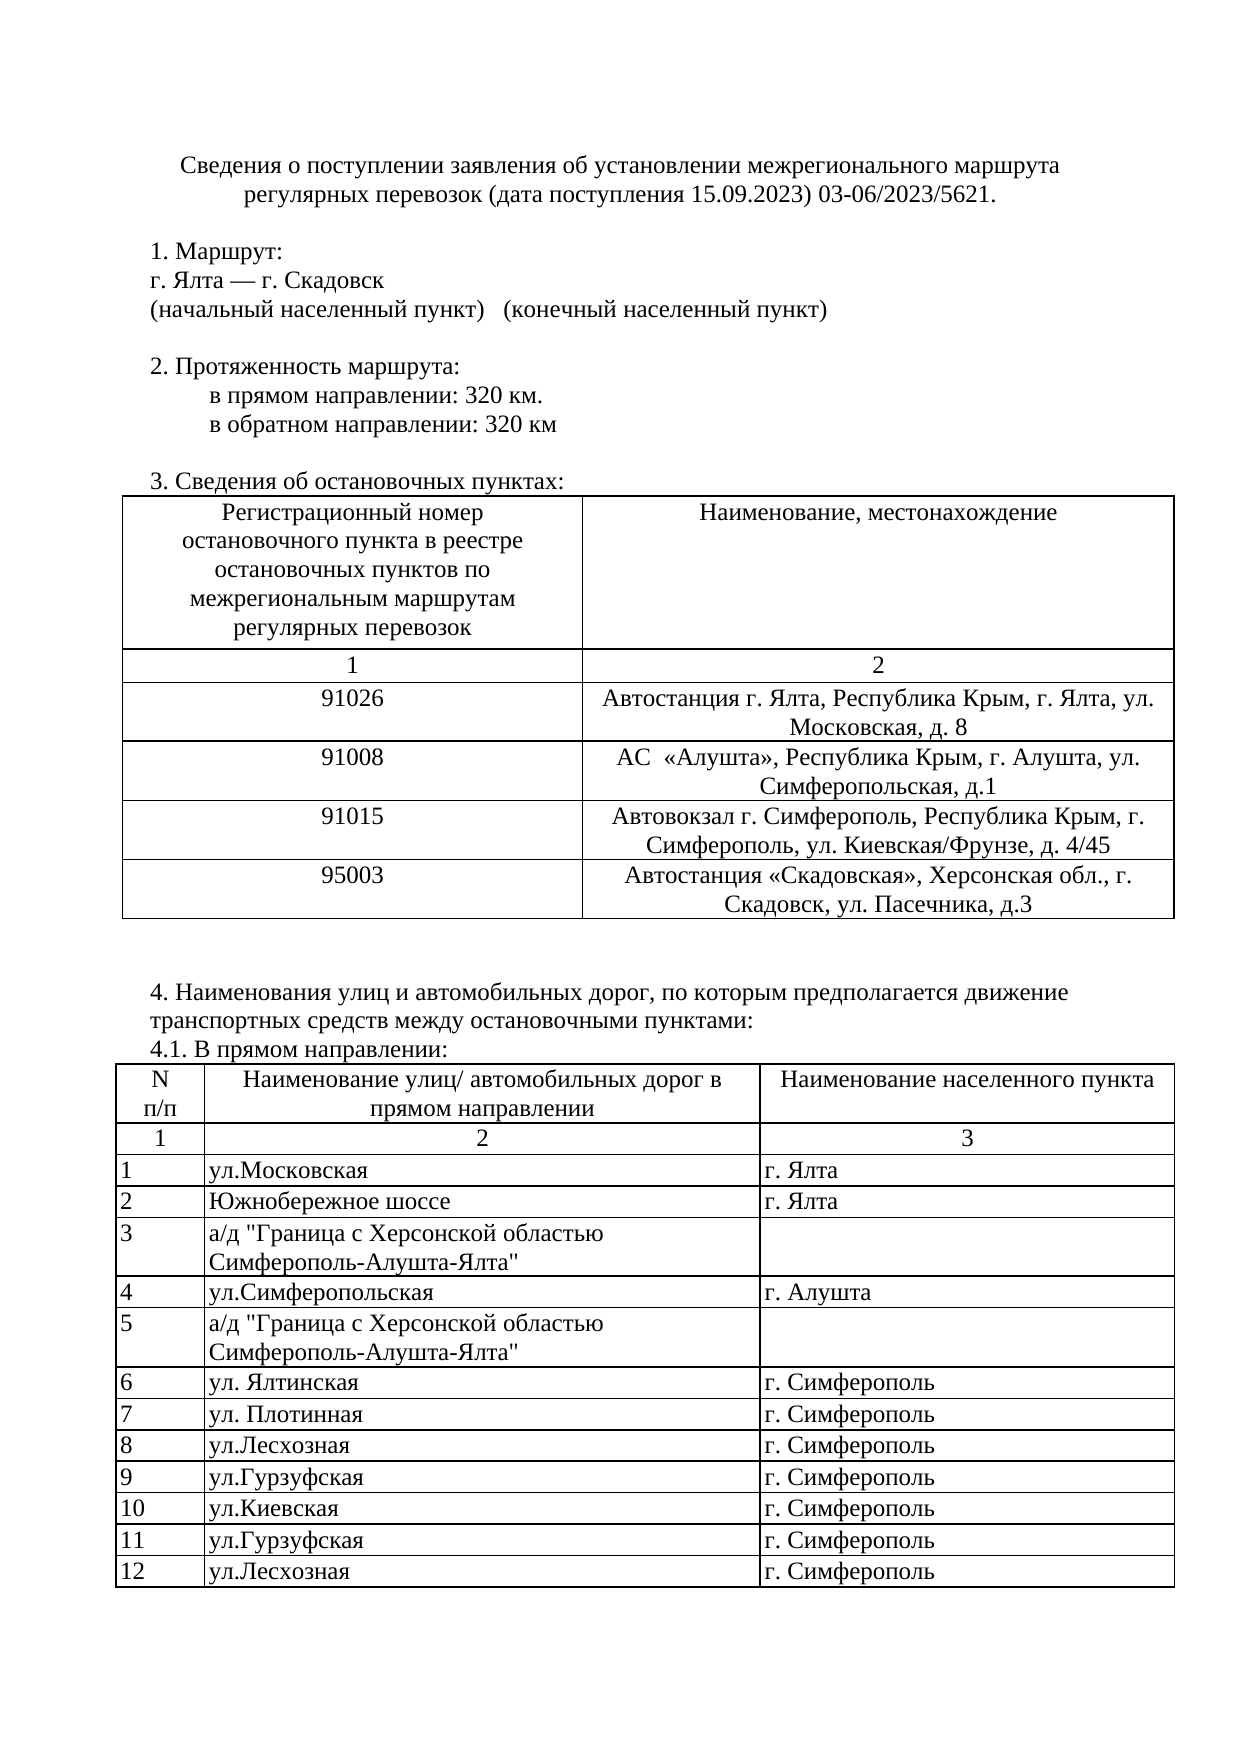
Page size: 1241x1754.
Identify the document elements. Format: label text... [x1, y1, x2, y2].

table_header Наименование населенного пункта [761, 1065, 1174, 1122]
table_header Наименование улиц/ автомобильных дорог в прямом направлении [205, 1065, 759, 1122]
text в прямом направлении: 320 км. [150, 380, 1090, 409]
table_cell 1 [123, 650, 582, 681]
table_cell АС «Алушта», Республика Крым, г. Алушта, ул. Симферопольская, д.1 [583, 742, 1173, 799]
table_cell Автостанция «Скадовская», Херсонская обл., г. Скадовск, ул. Пасечника, д.3 [583, 860, 1173, 918]
table_cell г. Симферополь [761, 1556, 1174, 1586]
text Сведения о поступлении заявления об установлении межрегионального маршрута регулярных перевозок (дата поступления 15.09.2023) 03-06/2023/5621. [150, 150, 1090, 207]
table_cell Автостанция г. Ялта, Республика Крым, г. Ялта, ул. Московская, д. 8 [583, 683, 1173, 740]
table_cell 1 [117, 1124, 204, 1153]
table_cell 11 [117, 1525, 204, 1555]
table_header N п/п [117, 1065, 204, 1122]
text 1. Маршрут: [150, 236, 1090, 265]
table_header Регистрационный номер остановочного пункта в реестре остановочных пунктов по межрегиональным маршрутам регулярных перевозок [123, 497, 582, 648]
table_cell 91008 [123, 742, 582, 799]
table_cell г. Симферополь [761, 1431, 1174, 1460]
table_cell г. Симферополь [761, 1368, 1174, 1397]
table_cell 3 [761, 1124, 1174, 1153]
table_cell 3 [117, 1218, 204, 1275]
table_cell Автовокзал г. Симферополь, Республика Крым, г. Симферополь, ул. Киевская/Фрунзе, д. 4/45 [583, 801, 1173, 858]
table_cell [761, 1218, 1174, 1275]
text 3. Сведения об остановочных пунктах: [150, 466, 1090, 495]
table_cell ул. Плотинная [205, 1399, 759, 1429]
table_header Наименование, местонахождение [583, 497, 1173, 648]
table_cell ул.Киевская [205, 1493, 759, 1523]
table_cell 91015 [123, 801, 582, 858]
text (начальный населенный пункт) (конечный населенный пункт) [150, 294, 1090, 322]
table_cell 2 [205, 1124, 759, 1153]
table_cell ул.Лесхозная [205, 1556, 759, 1586]
table_cell [761, 1308, 1174, 1366]
table_cell а/д "Граница с Херсонской областью Симферополь-Алушта-Ялта" [205, 1308, 759, 1366]
text г. Ялта — г. Скадовск [150, 265, 1090, 294]
table_cell г. Ялта [761, 1187, 1174, 1216]
table_cell ул.Московская [205, 1155, 759, 1185]
table_cell 2 [583, 650, 1173, 681]
table_cell Южнобережное шоссе [205, 1187, 759, 1216]
text 4.1. В прямом направлении: [150, 1034, 1090, 1063]
table_cell г. Симферополь [761, 1462, 1174, 1492]
table_cell 95003 [123, 860, 582, 918]
table_cell ул.Симферопольская [205, 1277, 759, 1307]
table_cell ул. Ялтинская [205, 1368, 759, 1397]
table_cell а/д "Граница с Херсонской областью Симферополь-Алушта-Ялта" [205, 1218, 759, 1275]
text 2. Протяженность маршрута: [150, 351, 1090, 380]
text в обратном направлении: 320 км [150, 409, 1090, 437]
table_cell г. Симферополь [761, 1399, 1174, 1429]
table_cell 9 [117, 1462, 204, 1492]
table_cell 1 [117, 1155, 204, 1185]
table_cell ул.Гурзуфская [205, 1525, 759, 1555]
table_cell 12 [117, 1556, 204, 1586]
table_cell г. Ялта [761, 1155, 1174, 1185]
table_cell 5 [117, 1308, 204, 1366]
table_cell 7 [117, 1399, 204, 1429]
table_cell г. Алушта [761, 1277, 1174, 1307]
table_cell 6 [117, 1368, 204, 1397]
table_cell 8 [117, 1431, 204, 1460]
table_cell 10 [117, 1493, 204, 1523]
table_cell 2 [117, 1187, 204, 1216]
table_cell ул.Лесхозная [205, 1431, 759, 1460]
table_cell г. Симферополь [761, 1525, 1174, 1555]
table_cell ул.Гурзуфская [205, 1462, 759, 1492]
table_cell г. Симферополь [761, 1493, 1174, 1523]
table_cell 4 [117, 1277, 204, 1307]
text 4. Наименования улиц и автомобильных дорог, по которым предполагается движение транспортных средств между остановочными пунктами: [150, 977, 1090, 1034]
table_cell 91026 [123, 683, 582, 740]
